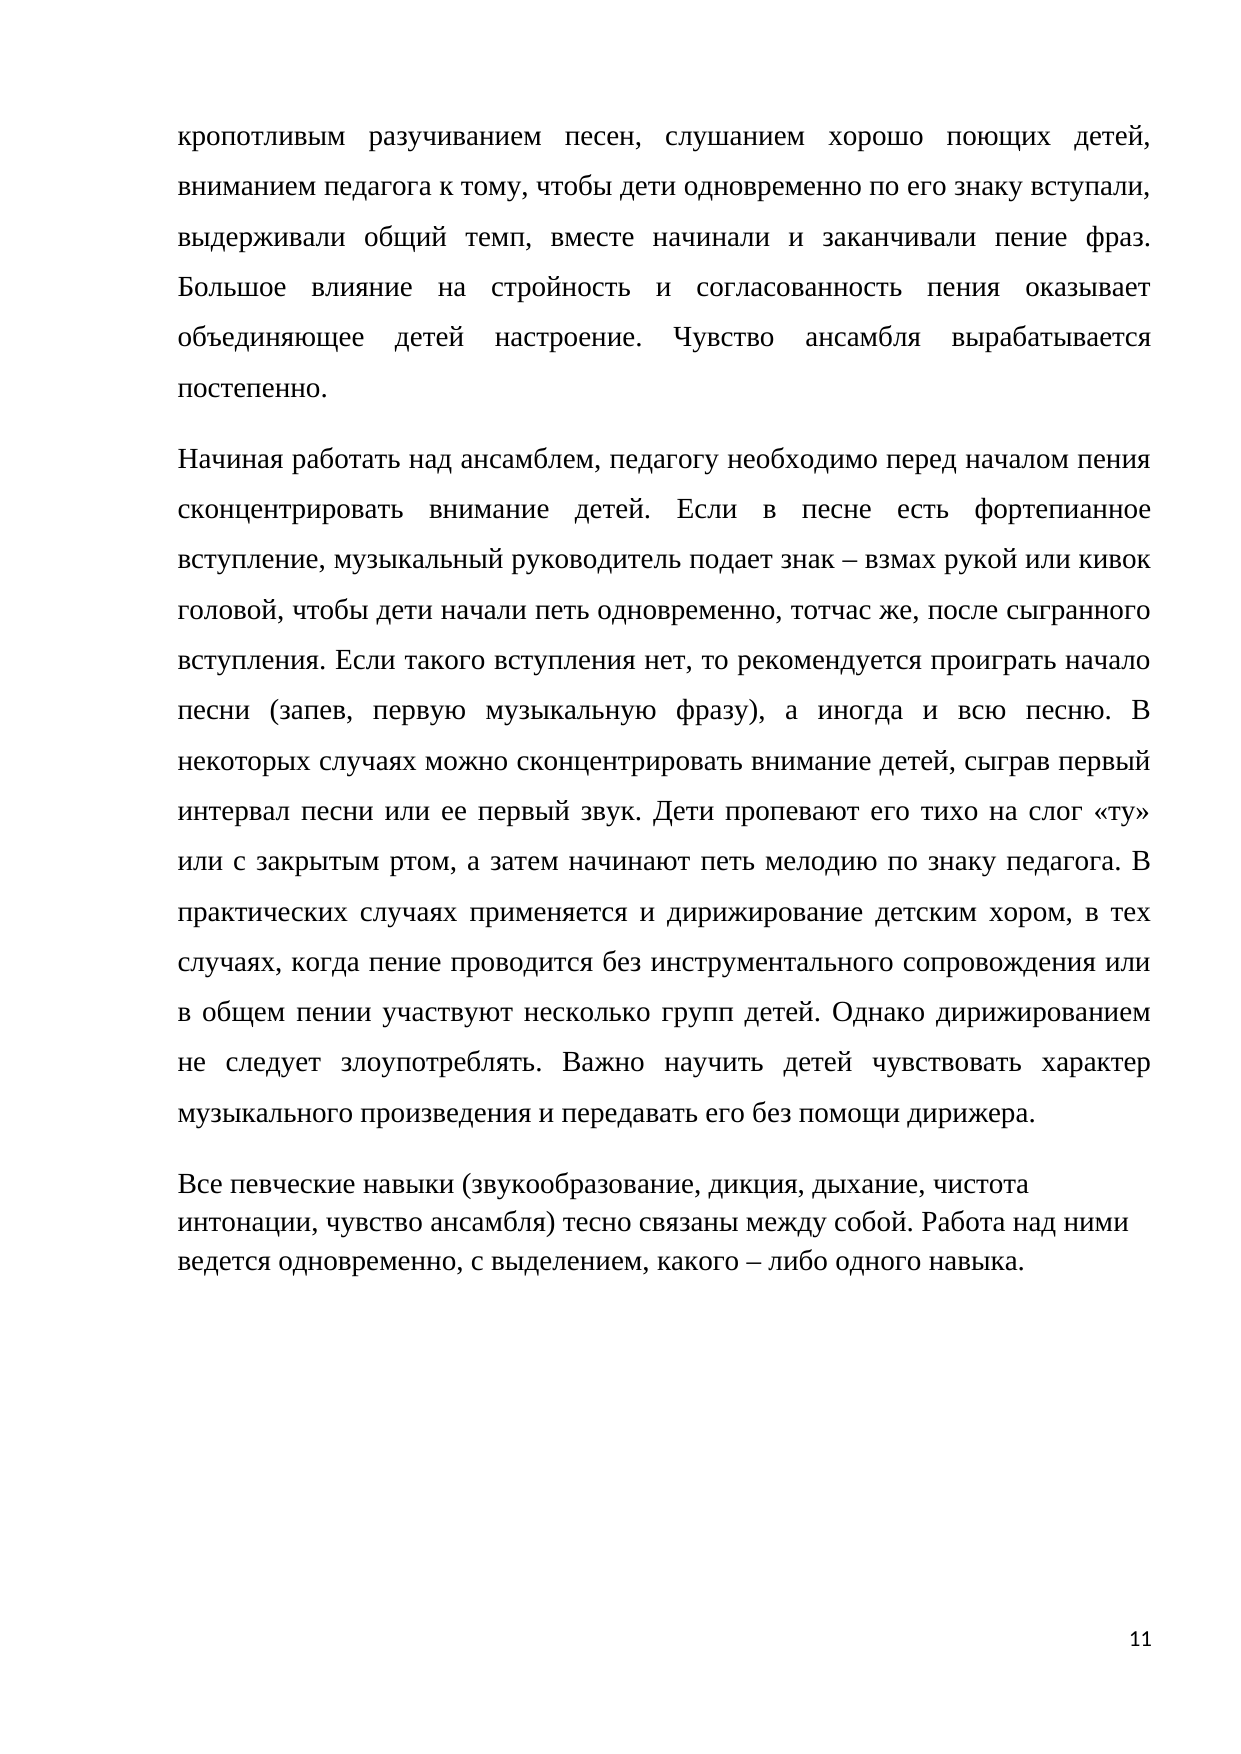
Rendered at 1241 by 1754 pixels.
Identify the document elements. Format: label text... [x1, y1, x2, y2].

text Все певческие навыки (звукообразование, дикция, дыхание, чистота интонации, чувство ансамбля) тесно связаны между собой. Работа над ними ведется одновременно, с выделением, какого – либо одного навыка. [177, 1166, 1152, 1277]
text Начиная работать над ансамблем, педагогу необходимо перед началом пения сконцентрировать внимание детей. Если в песне есть фортепианное вступление, музыкальный руководитель подает знак – взмах рукой или кивок головой, чтобы дети начали петь одновременно, тотчас же, после сыгранного вступления. Если такого вступления нет, то рекомендуется проиграть начало песни (запев, первую музыкальную фразу), а иногда и всю песню. В некоторых случаях можно сконцентрировать внимание детей, сыграв первый интервал песни или ее первый звук. Дети пропевают его тихо на слог «ту» или с закрытым ртом, а затем начинают петь мелодию по знаку педагога. В практических случаях применяется и дирижирование детским хором, в тех случаях, когда пение проводится без инструментального сопровождения или в общем пении участвуют несколько групп детей. Однако дирижированием не следует злоупотреблять. Важно научить детей чувствовать характер музыкального произведения и передавать его без помощи дирижера. [177, 441, 1152, 1128]
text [177, 118, 1152, 403]
